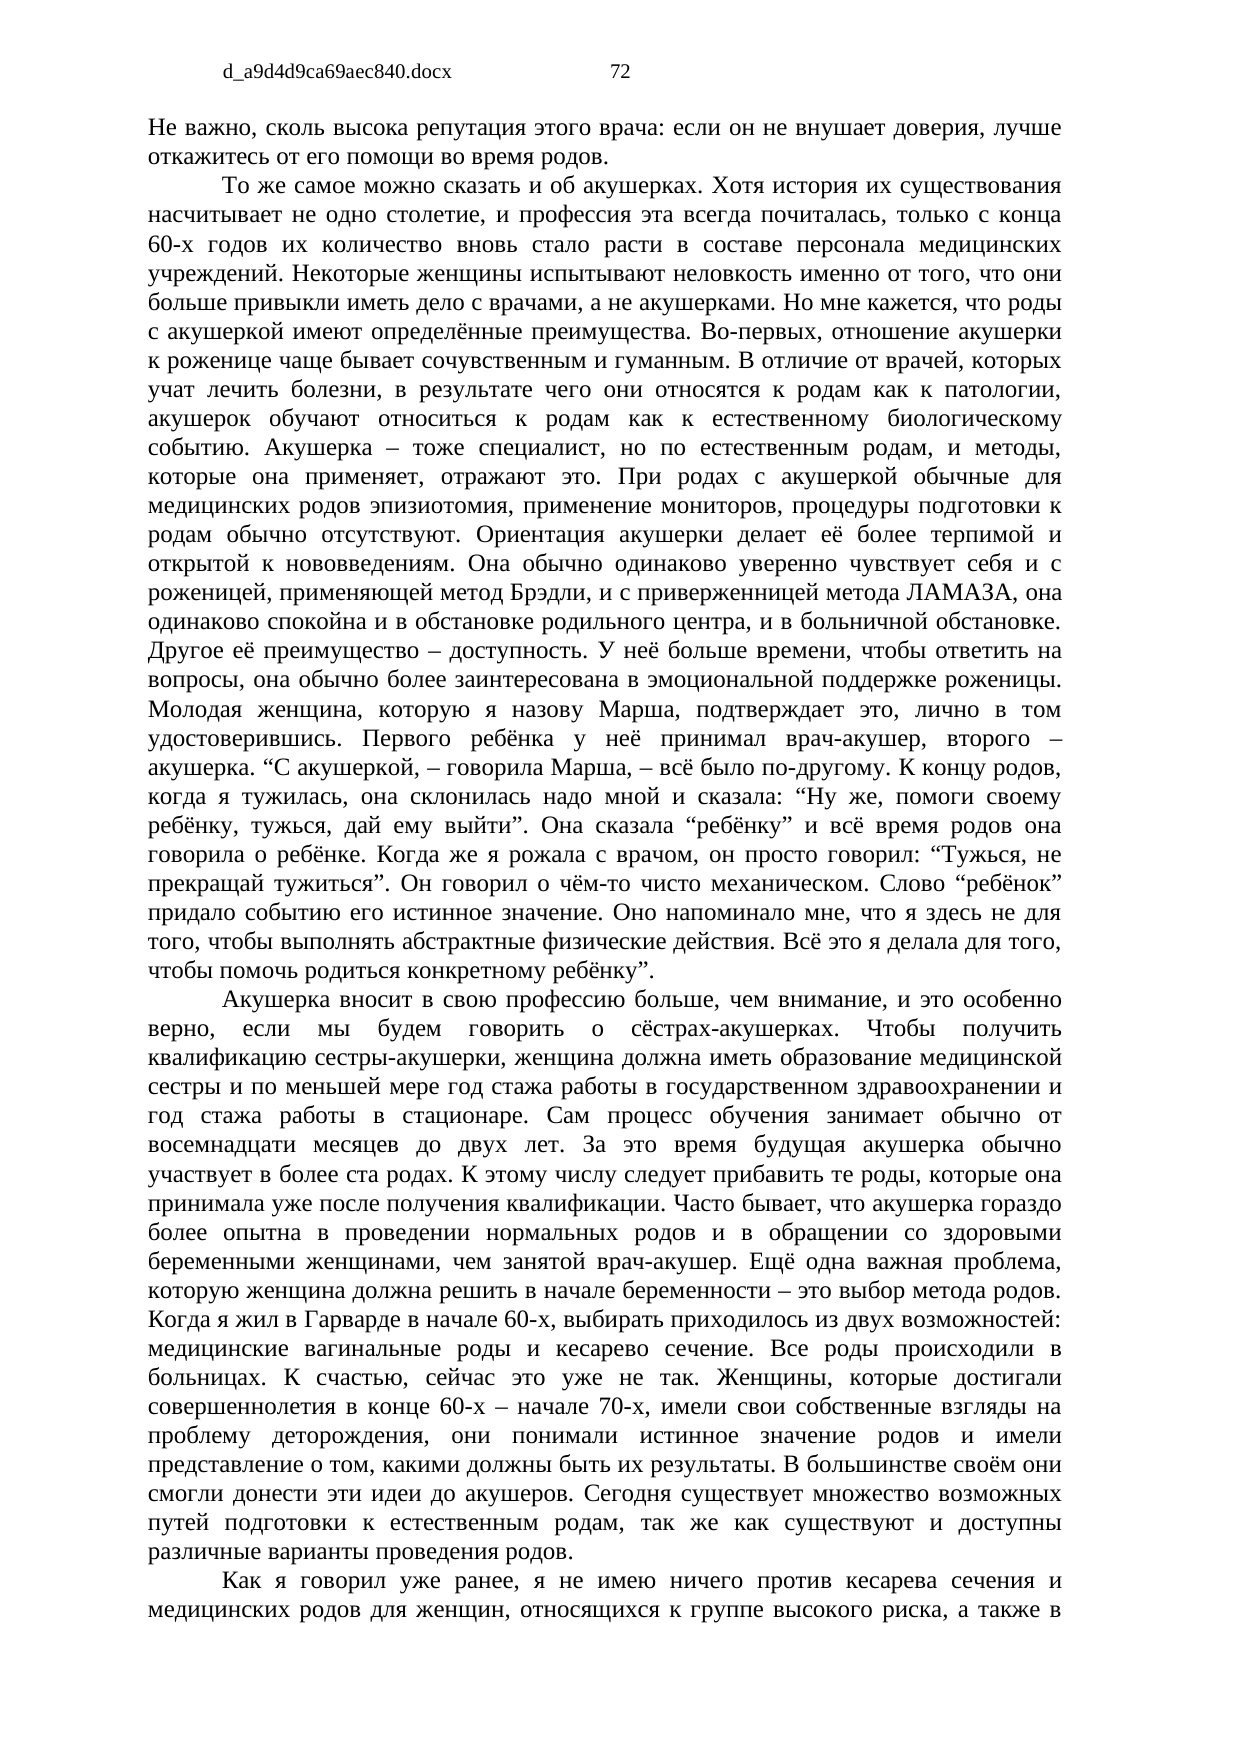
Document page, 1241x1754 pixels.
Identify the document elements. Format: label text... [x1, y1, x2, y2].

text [148, 112, 1063, 170]
text Акушерка вносит в свою профессию больше, чем внимание, и это особенно верно, если мы будем говорить о сёстрах-акушерках. Чтобы получить квалификацию сестры-акушерки, женщина должна иметь образование медицинской сестры и по меньшей мере год стажа работы в государственном здравоохранении и год стажа работы в стационаре. Сам процесс обучения занимает обычно от восемнадцати месяцев до двух лет. За это время будущая акушерка обычно участвует в более ста родах. К этому числу следует прибавить те роды, которые она принимала уже после получения квалификации. Часто бывает, что акушерка гораздо более опытна в проведении нормальных родов и в обращении со здоровыми беременными женщинами, чем занятой врач-акушер. Ещё одна важная проблема, которую женщина должна решить в начале беременности – это выбор метода родов. Когда я жил в Гарварде в начале 60-х, выбирать приходилось из двух возможностей: медицинские вагинальные роды и кесарево сечение. Все роды происходили в больницах. К счастью, сейчас это уже не так. Женщины, которые достигали совершеннолетия в конце 60-х – начале 70-х, имели свои собственные взгляды на проблему деторождения, они понимали истинное значение родов и имели представление о том, какими должны быть их результаты. В большинстве своём они смогли донести эти идеи до акушеров. Сегодня существует множество возможных путей подготовки к естественным родам, так же как существуют и доступны различные варианты проведения родов. [148, 984, 1063, 1565]
text То же самое можно сказать и об акушерках. Хотя история их существования насчитывает не одно столетие, и профессия эта всегда почиталась, только с конца 60-х годов их количество вновь стало расти в составе персонала медицинских учреждений. Некоторые женщины испытывают неловкость именно от того, что они больше привыкли иметь дело с врачами, а не акушерками. Но мне кажется, что роды с акушеркой имеют определённые преимущества. Во-первых, отношение акушерки к роженице чаще бывает сочувственным и гуманным. В отличие от врачей, которых учат лечить болезни, в результате чего они относятся к родам как к патологии, акушерок обучают относиться к родам как к естественному биологическому событию. Акушерка – тоже специалист, но по естественным родам, и методы, которые она применяет, отражают это. При родах с акушеркой обычные для медицинских родов эпизиотомия, применение мониторов, процедуры подготовки к родам обычно отсутствуют. Ориентация акушерки делает её более терпимой и открытой к нововведениям. Она обычно одинаково уверенно чувствует себя и с роженицей, применяющей метод Брэдли, и с приверженницей метода ЛАМАЗА, она одинаково спокойна и в обстановке родильного центра, и в больничной обстановке. Другое её преимущество – доступность. У неё больше времени, чтобы ответить на вопросы, она обычно более заинтересована в эмоциональной поддержке роженицы. Молодая женщина, которую я назову Марша, подтверждает это, лично в том удостоверившись. Первого ребёнка у неё принимал врач-акушер, второго – акушерка. “С акушеркой, – говорила Марша, – всё было по-другому. К концу родов, когда я тужилась, она склонилась надо мной и сказала: “Ну же, помоги своему ребёнку, тужься, дай ему выйти”. Она сказала “ребёнку” и всё время родов она говорила о ребёнке. Когда же я рожала с врачом, он просто говорил: “Тужься, не прекращай тужиться”. Он говорил о чём-то чисто механическом. Слово “ребёнок” придало событию его истинное значение. Оно напоминало мне, что я здесь не для того, чтобы выполнять абстрактные физические действия. Всё это я делала для того, чтобы помочь родиться конкретному ребёнку”. [148, 170, 1063, 984]
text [148, 1565, 1063, 1623]
